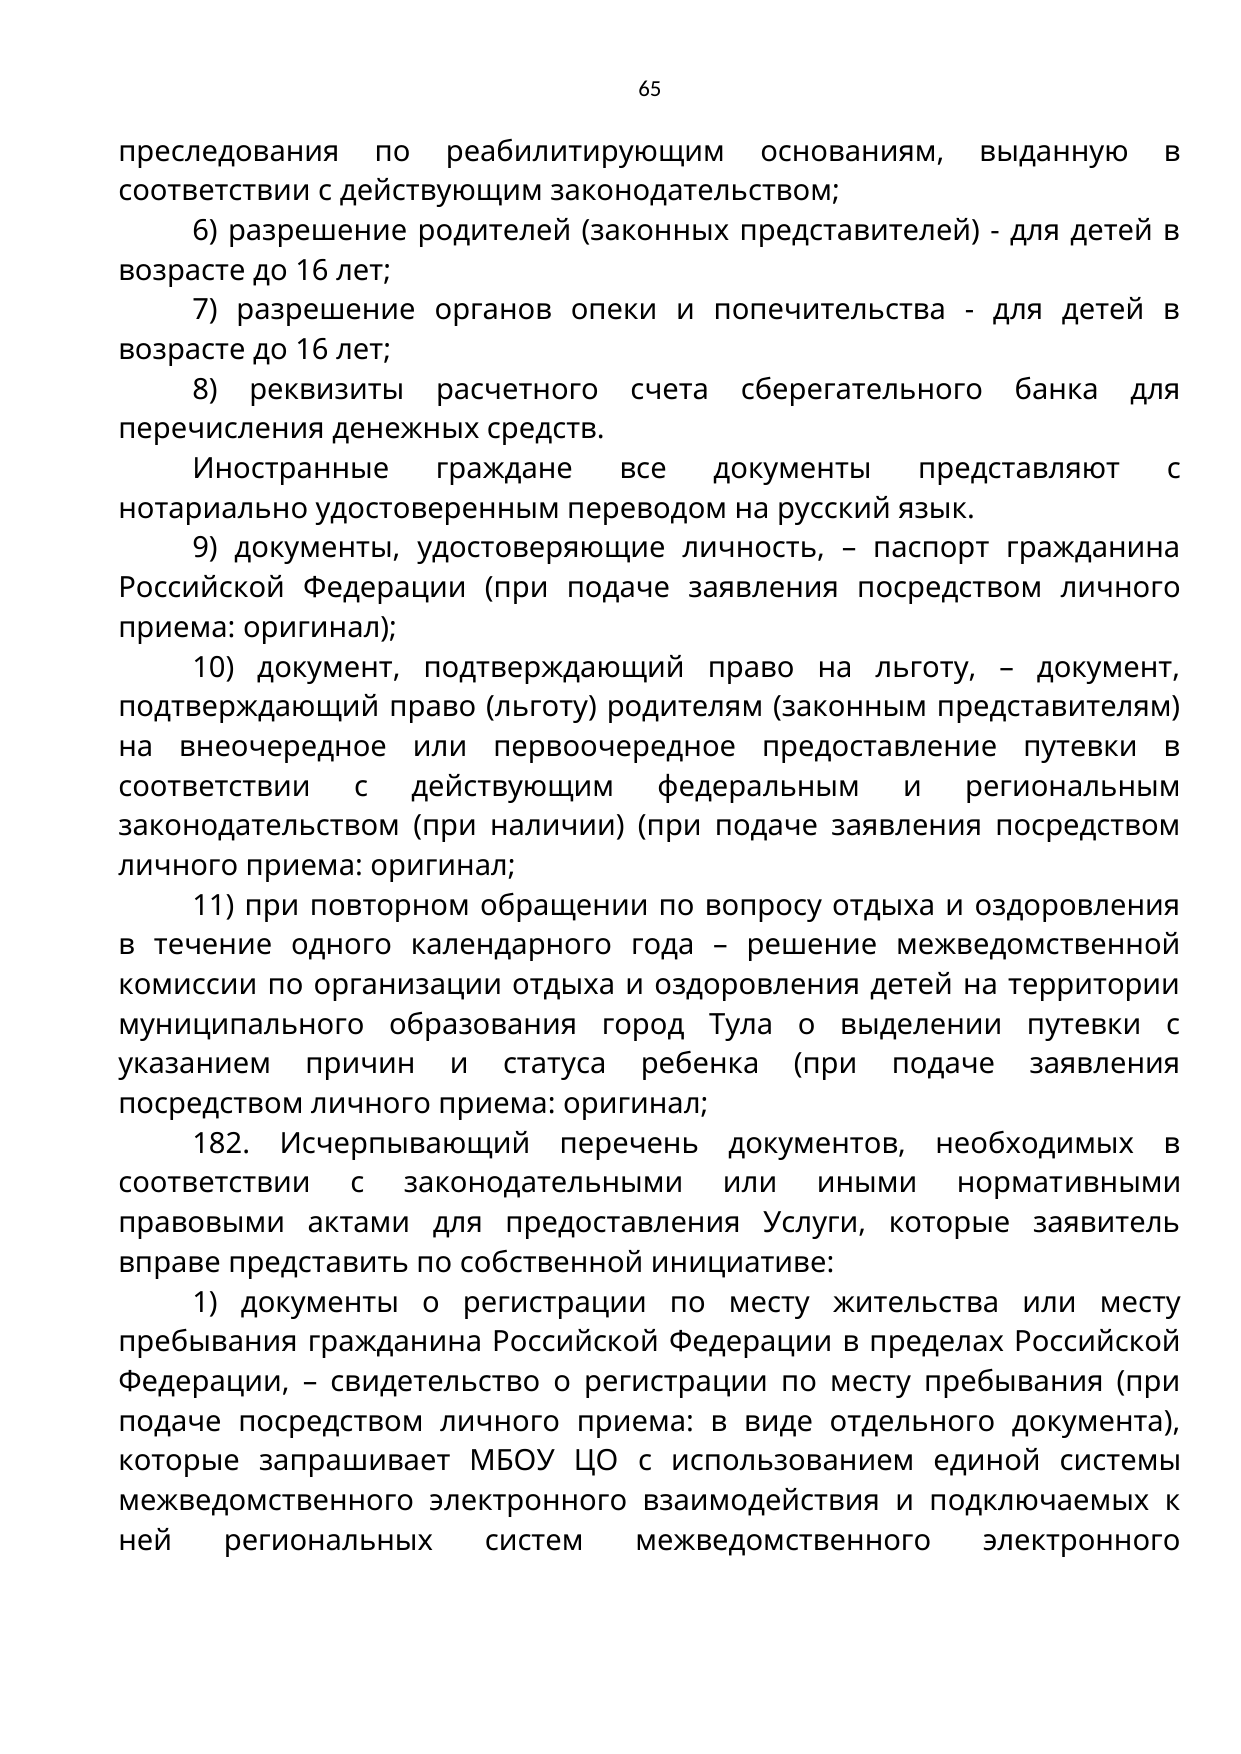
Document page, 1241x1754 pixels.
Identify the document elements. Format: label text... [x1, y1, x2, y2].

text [118, 130, 1181, 209]
text 11) при повторном обращении по вопросу отдыха и оздоровления в течение одного календарного года – решение межведомственной комиссии по организации отдыха и оздоровления детей на территории муниципального образования город Тула о выделении путевки с указанием причин и статуса ребенка (при подаче заявления посредством личного приема: оригинал; [118, 884, 1181, 1122]
text 6) разрешение родителей (законных представителей) - для детей в возрасте до 16 лет; [118, 209, 1181, 289]
text 8) реквизиты расчетного счета сберегательного банка для перечисления денежных средств. [118, 368, 1181, 447]
text 7) разрешение органов опеки и попечительства - для детей в возрасте до 16 лет; [118, 289, 1181, 368]
text 9) документы, удостоверяющие личность, – паспорт гражданина Российской Федерации (при подаче заявления посредством личного приема: оригинал); [118, 527, 1181, 646]
text 10) документ, подтверждающий право на льготу, – документ, подтверждающий право (льготу) родителям (законным представителям) на внеочередное или первоочередное предоставление путевки в соответствии с действующим федеральным и региональным законодательством (при наличии) (при подаче заявления посредством личного приема: оригинал; [118, 646, 1181, 884]
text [118, 1281, 1181, 1559]
text 182. Исчерпывающий перечень документов, необходимых в соответствии с законодательными или иными нормативными правовыми актами для предоставления Услуги, которые заявитель вправе представить по собственной инициативе: [118, 1122, 1181, 1281]
text Иностранные граждане все документы представляют с нотариально удостоверенным переводом на русский язык. [118, 447, 1181, 527]
